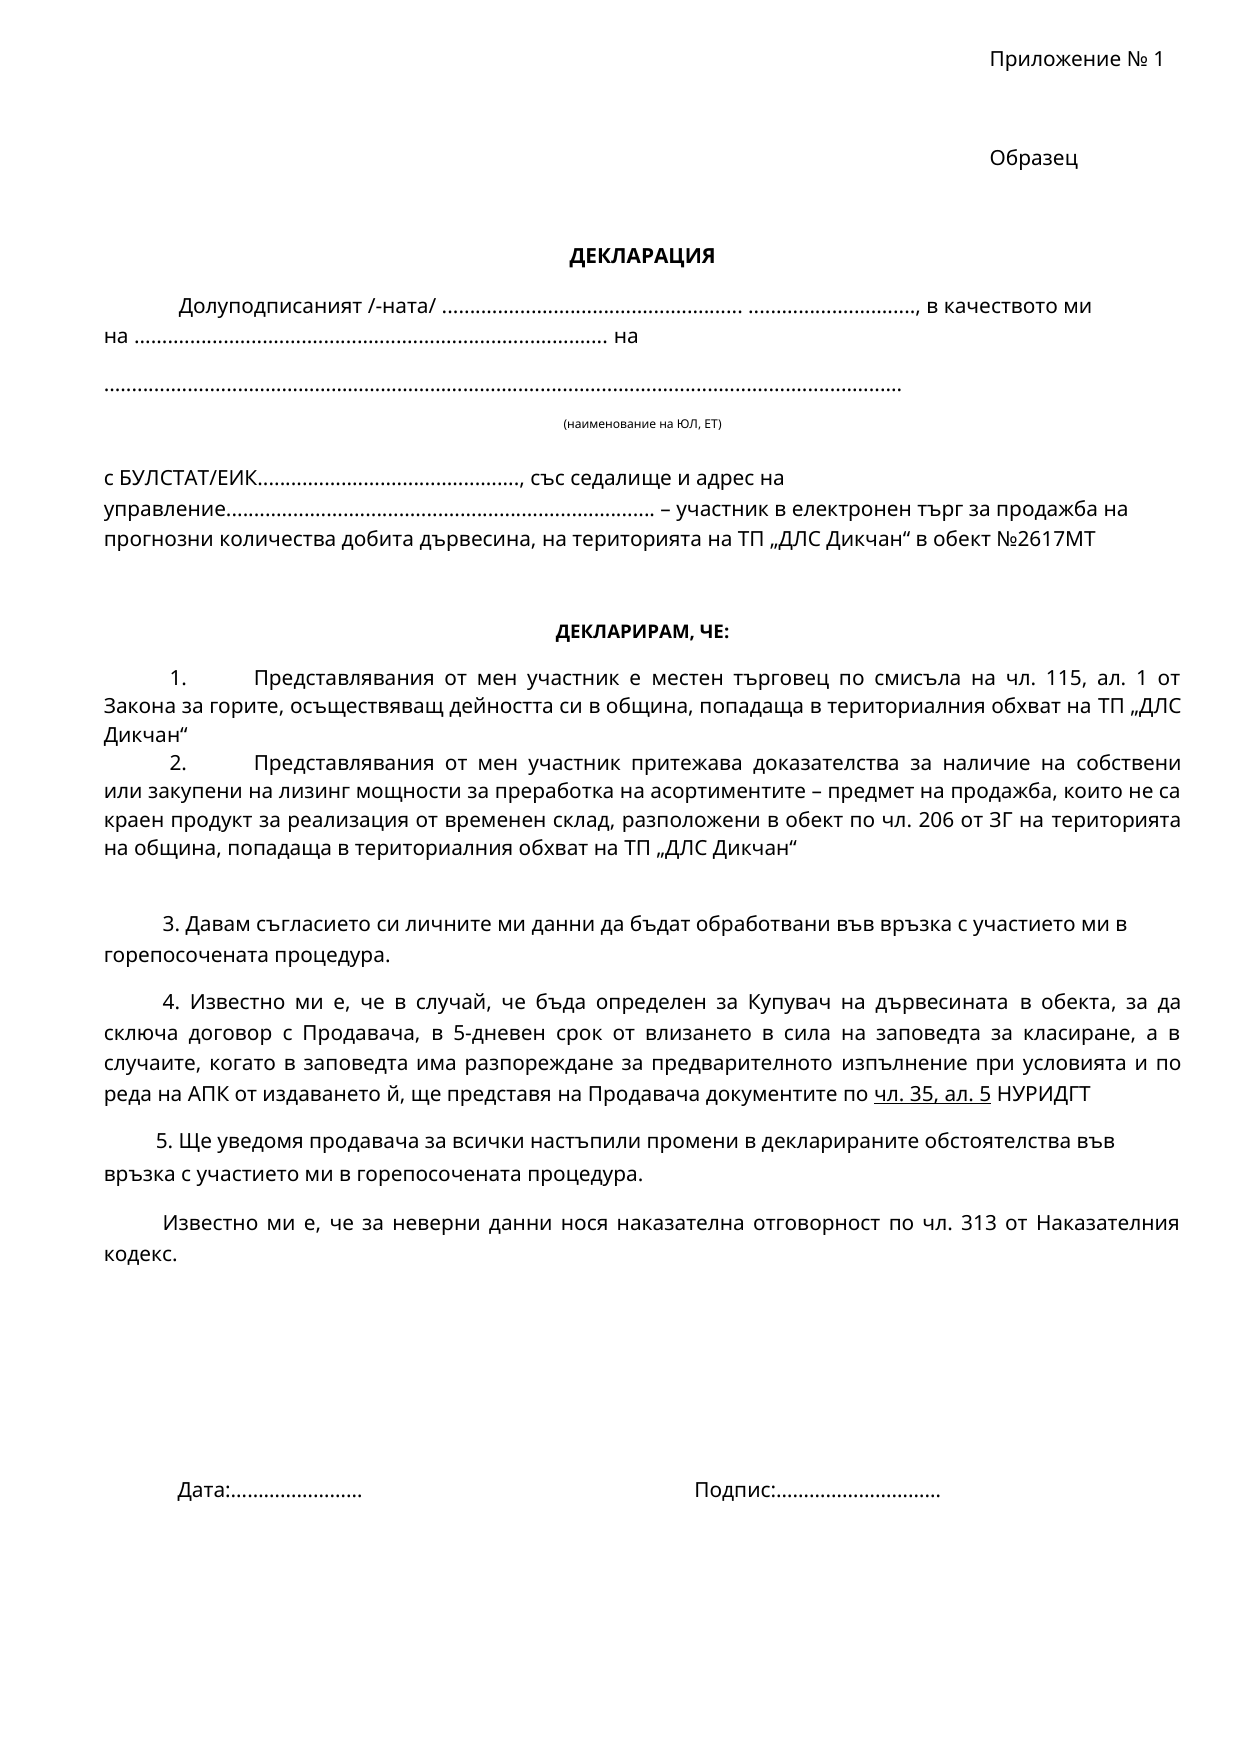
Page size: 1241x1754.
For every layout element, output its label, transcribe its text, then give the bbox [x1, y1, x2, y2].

text Известно ми е, че за неверни данни нося наказателна отговорност по чл. 313 от Наказателния кодекс. [103, 1208, 1181, 1267]
text Образец [103, 143, 1181, 171]
text с БУЛСТАТ/ЕИК..............................................., със седалище и адрес на управление............................................................................. – участник в електронен търг за продажба на прогнозни количества добита дървесина, на територията на ТП „ДЛС Дикчан“ в обект №2617МТ [103, 463, 1181, 553]
text ..........................…………………………………………...................................................................... [103, 369, 1181, 397]
list Представлявания от мен участник е местен търговец по смисъла на чл. 115, ал. 1 от Закона за горите, осъществяващ дейността си в община, попадаща в териториалния обхват на ТП „ДЛС Дикчан“ [103, 663, 1181, 748]
text 4. Известно ми е, че в случай, че бъда определен за Купувач на дървесината в обекта, за да сключа договор с Продавача, в 5-дневен срок от влизането в сила на заповедта за класиране, а в случаите, когато в заповедта има разпореждане за предварителното изпълнение при условията и по реда на АПК от издаването й, ще представя на Продавача документите по чл. 35, ал. 5 НУРИДГТ [103, 987, 1181, 1107]
text Долуподписаният /-ната/ ...................................................... .............................., в качеството ми на ..................................................................................... на [103, 291, 1181, 350]
text 3. Давам съгласието си личните ми данни да бъдат обработвани във връзка с участието ми в горепосочената процедура. [103, 909, 1181, 968]
text ДЕКЛАРАЦИЯ [103, 241, 1181, 270]
text ДЕКЛАРИРАМ, ЧЕ: [103, 619, 1181, 644]
list Представлявания от мен участник притежава доказателства за наличие на собствени или закупени на лизинг мощности за преработка на aсортиментите – предмет на продажба, които не са краен продукт за реализация от временен склад, разположени в обект по чл. 206 от ЗГ на територията на община, попадаща в териториалния обхват на ТП „ДЛС Дикчан“ [103, 748, 1181, 862]
text 5. Ще уведомя продавача за всички настъпили промени в декларираните обстоятелства във връзка с участието ми в горепосочената процедура. [103, 1126, 1181, 1187]
text Дата:…………………… Подпис:………………………… [103, 1475, 1181, 1504]
text Приложение № 1 [103, 44, 1181, 73]
text (наименование на ЮЛ, ЕТ) [103, 416, 1181, 444]
